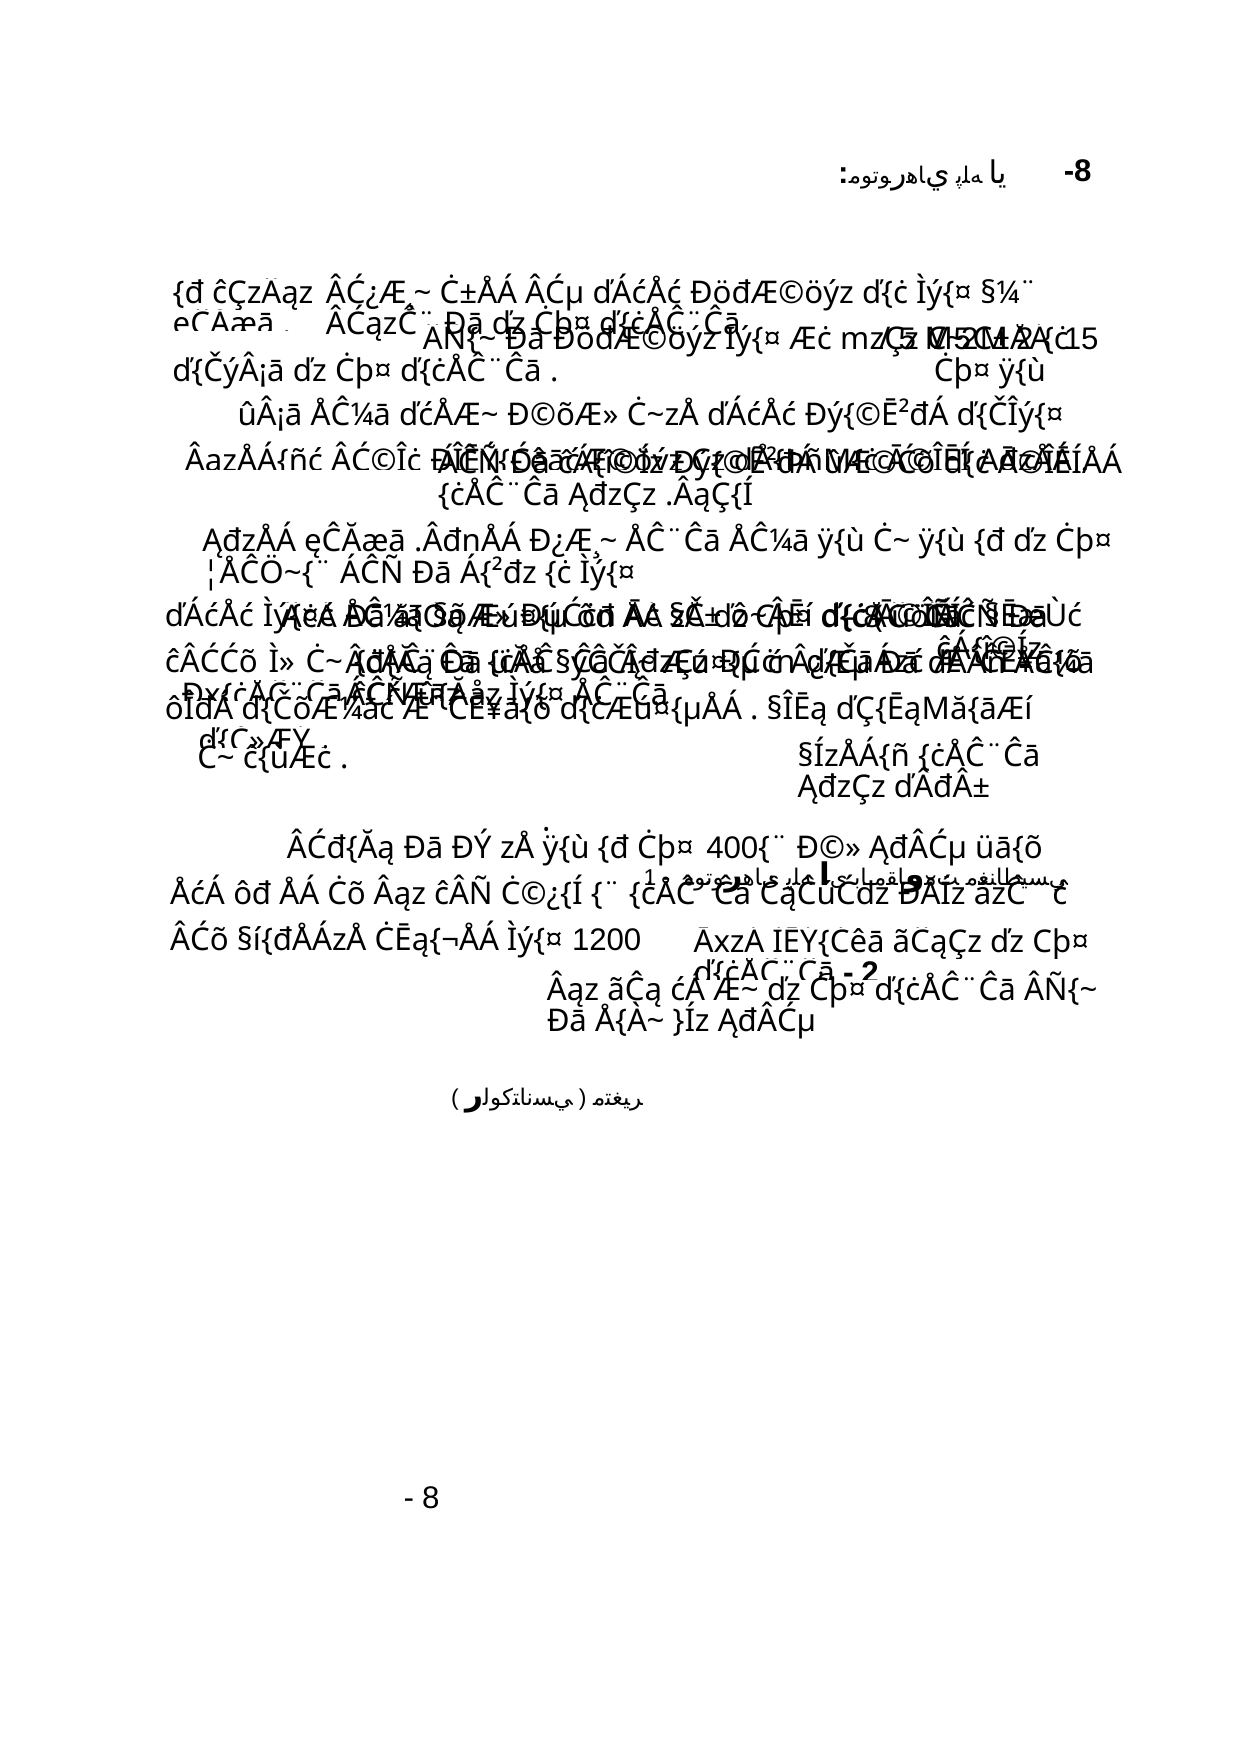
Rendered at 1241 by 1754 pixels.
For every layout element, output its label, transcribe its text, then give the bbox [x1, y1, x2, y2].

text ÁĈÑ Đā ĉÁ{î©Íz Đý{©Ē²đÁ ûÆ©Ćõ ď{ċ Ā©ÎĒÍÅÁ {ċÅĈ¨Ĉā ĄđzÇz .ÂąÇ{Í [438, 448, 1122, 511]
text :يا ﻪﻠﭘ يﺎﻫرﻮﺗﻮﻣ [838, 156, 1122, 191]
text ďÁćÅć Ìý{¤ć ÅĈ¼ā §õÆ» ĐúĆċn Āċ §Č± ô~ÂĒí ď{ċ Ā©ÎĒÍć §ĒæÙć ĉÂĆĆõ Ì» Ċ~ {ċÅĈ¨Ĉā {ċÅĈ¨Ĉā ĄđzÇz ĐĆċn ď{ČāÁzć Æ¨ĈĒ¥ā{õ ôÎđÁ ď{ČõÆ¼āć Æ¨ĈĒ¥ā{õ ď{ċÆú¤{µÅÁ . §ÎĒą ďÇ{ĒąMă{āÆí [164, 589, 1083, 729]
text ĄđzÅÁ ęĈĂæā .ÂđnÅÁ Ð¿Æ¸~ ÅĈ¨Ĉā ÅĈ¼ā ÿ{ù Ċ~ ÿ{ù {đ ďz Ċþ¤ ¦ÅĈÖ~{¨ ÁĈÑ Đā Á{²đz {ċ Ìý{¤ [202, 526, 1122, 589]
text ÂĆđ{Ăą Đā ĐÝ zÅ ÿ{ù {đ Ċþ¤ 400{¨ Đ©» ĄđÂĆµ üā{õ ÅćÁ ôđ ÅÁ Ċõ Âąz ĉÂÑ Ċ©¿{Í {¨ {ċÅĈ¨Ĉā ĊąĈúĆđz ĐĂÍz ăzĈ¨ ć ÂĆõ §í{đÅÁzÅ ĊĒą{¬ÅÁ Ìý{¤ 1200 [170, 822, 1095, 960]
text Âąz ãĈą ćÁ Æ~ ďz Ċþ¤ ď{ċÅĈ¨Ĉā ÂÑ{~ Đā Å{À~ }Íz ĄđÂĆµ [547, 975, 1122, 1038]
text ÂĆ¿Æ¸~ Ċ±ÅÁ ÂĆµ ďÁćÅć ĐöđÆ©öýz ď{ċ Ìý{¤ §¼¨ ÂĆązĈ¨ Đā ďz Ċþ¤ ď{ċÅĈ¨Ĉā [326, 278, 1122, 341]
text ﺮﯿﻐﺘﻣ ( ﻲﺴﻧﺎﺘﮐﻮﻟر ) [451, 1080, 1122, 1112]
text ď{ČýÂ¡ā ďz Ċþ¤ ď{ċÅĈ¨Ĉā . [172, 356, 1122, 387]
text Ċ~ ĉ{ùÆċ . [197, 744, 1122, 775]
text - 8 [404, 1483, 1122, 1514]
